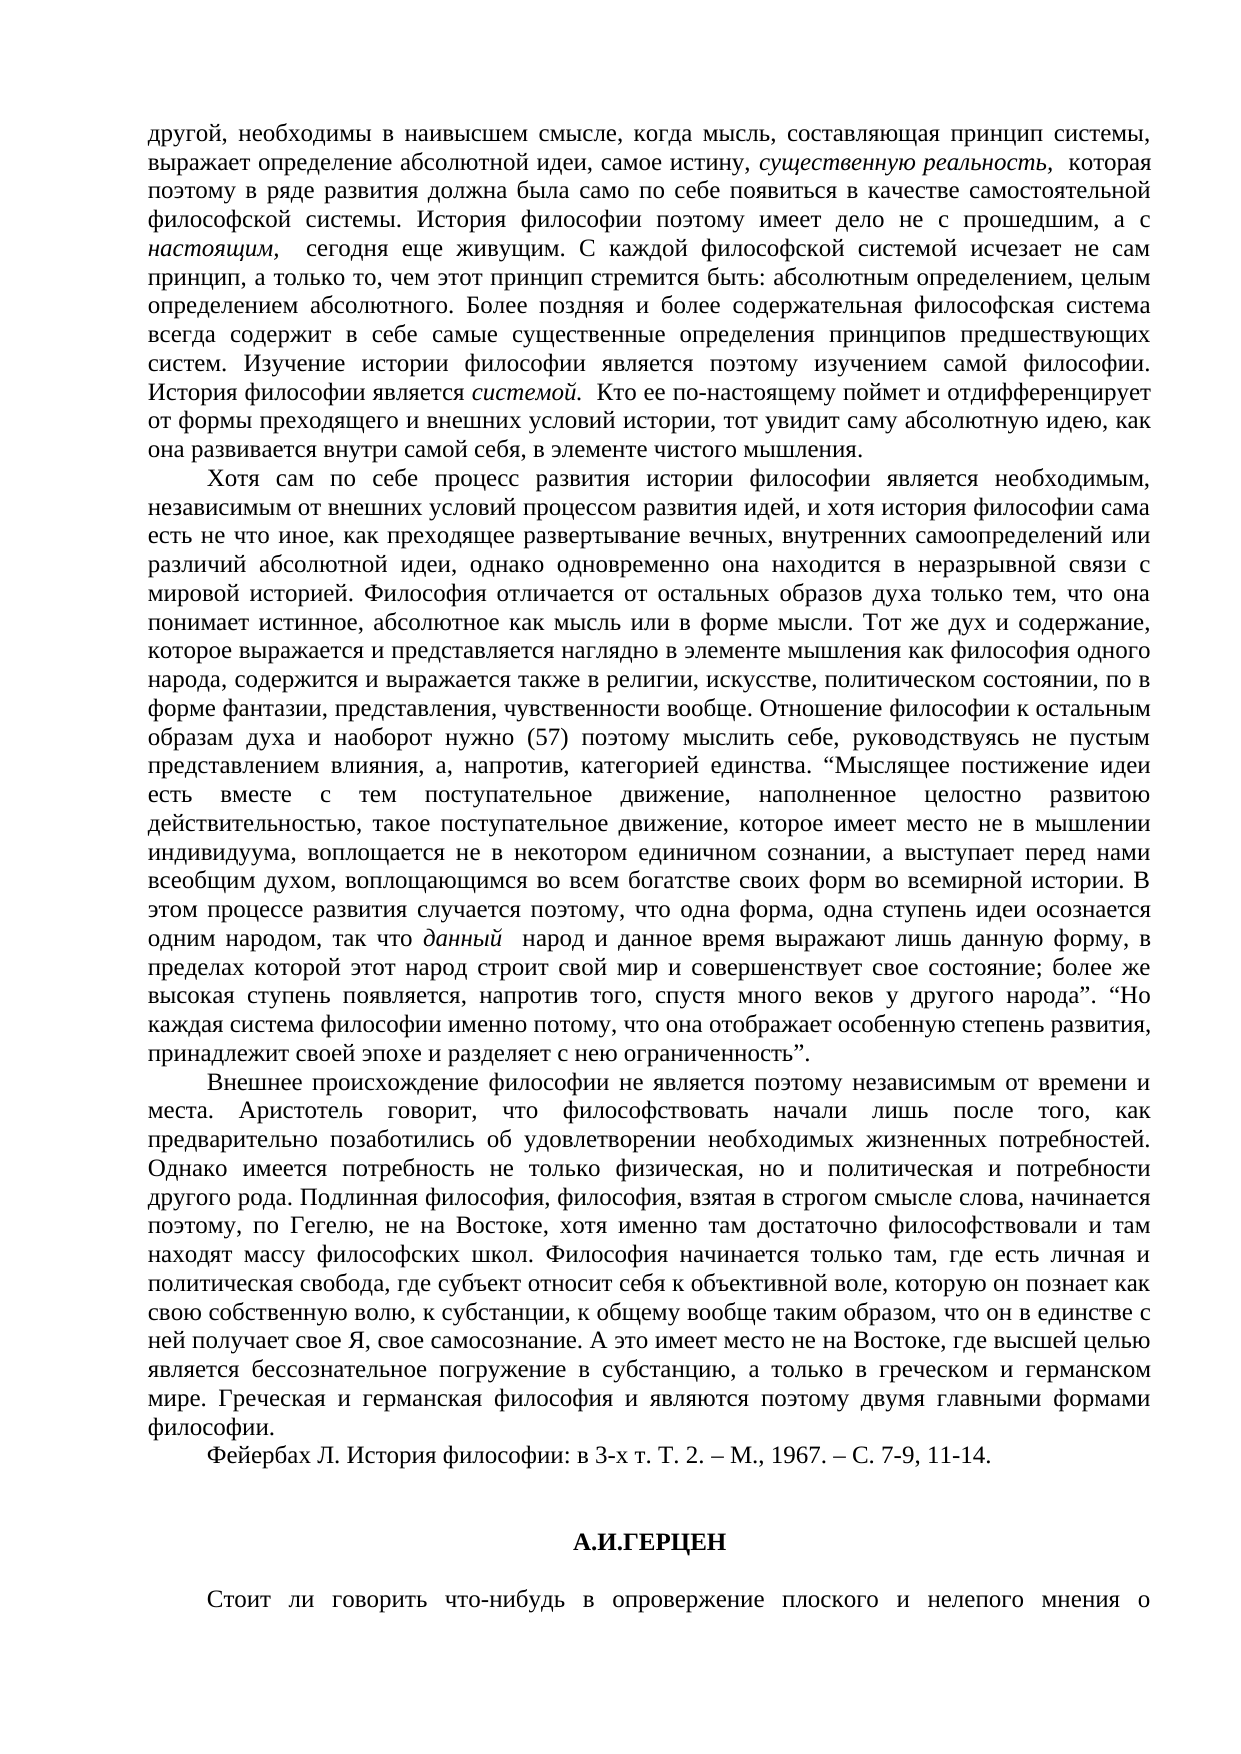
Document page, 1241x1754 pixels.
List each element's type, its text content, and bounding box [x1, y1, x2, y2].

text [148, 118, 1152, 463]
text Внешнее происхождение философии не является поэтому независимым от времени и места. Аристотель говорит, что философствовать начали лишь после того, как предварительно позаботились об удовлетворении необходимых жизненных потребностей. Однако имеется потребность не только физическая, но и политическая и потребности другого рода. Подлинная философия, философия, взятая в строгом смысле слова, начинается поэтому, по Гегелю, не на Востоке, хотя именно там достаточно философствовали и там находят массу философских школ. Философия начинается только там, где есть личная и политическая свобода, где субъект относит себя к объективной воле, которую он познает как свою собственную волю, к субстанции, к общему вообще таким образом, что он в единстве с ней получает свое Я, свое самосознание. А это имеет место не на Востоке, где высшей целью является бессознательное погружение в субстанцию, а только в греческом и германском мире. Греческая и германская философия и являются поэтому двумя главными формами философии. [148, 1067, 1152, 1441]
text Фейербах Л. История философии: в 3-х т. Т. 2. – М., 1967. – С. 7-9, 11-14. [148, 1441, 1152, 1469]
text Хотя сам по себе процесс развития истории философии является необходимым, независимым от внешних условий процессом развития идей, и хотя история философии сама есть не что иное, как преходящее развертывание вечных, внутренних самоопределений или различий абсолютной идеи, однако одновременно она находится в неразрывной связи с мировой историей. Философия отличается от остальных образов духа только тем, что она понимает истинное, абсолютное как мысль или в форме мысли. Тот же дух и содержание, которое выражается и представляется наглядно в элементе мышления как философия одного народа, содержится и выражается также в религии, искусстве, политическом состоянии, по в форме фантазии, представления, чувственности вообще. Отношение философии к остальным образам духа и наоборот нужно (57) поэтому мыслить себе, руководствуясь не пустым представлением влияния, а, напротив, категорией единства. “Мыслящее постижение идеи есть вместе с тем поступательное движение, наполненное целостно развитою действительностью, такое поступательное движение, которое имеет место не в мышлении индивидуума, воплощается не в некотором единичном сознании, а выступает перед нами всеобщим духом, воплощающимся во всем богатстве своих форм во всемирной истории. В этом процессе развития случается поэтому, что одна форма, одна ступень идеи осознается одним народом, так что данный народ и данное время выражают лишь данную форму, в пределах которой этот народ строит свой мир и совершенствует свое состояние; более же высокая ступень появляется, напротив того, спустя много веков у другого народа”. “Но каждая система философии именно потому, что она отображает особенную степень развития, принадлежит своей эпохе и разделяет с нею ограниченность”. [148, 463, 1152, 1067]
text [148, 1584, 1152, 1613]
text А.И.ГЕРЦЕН [148, 1527, 1152, 1556]
